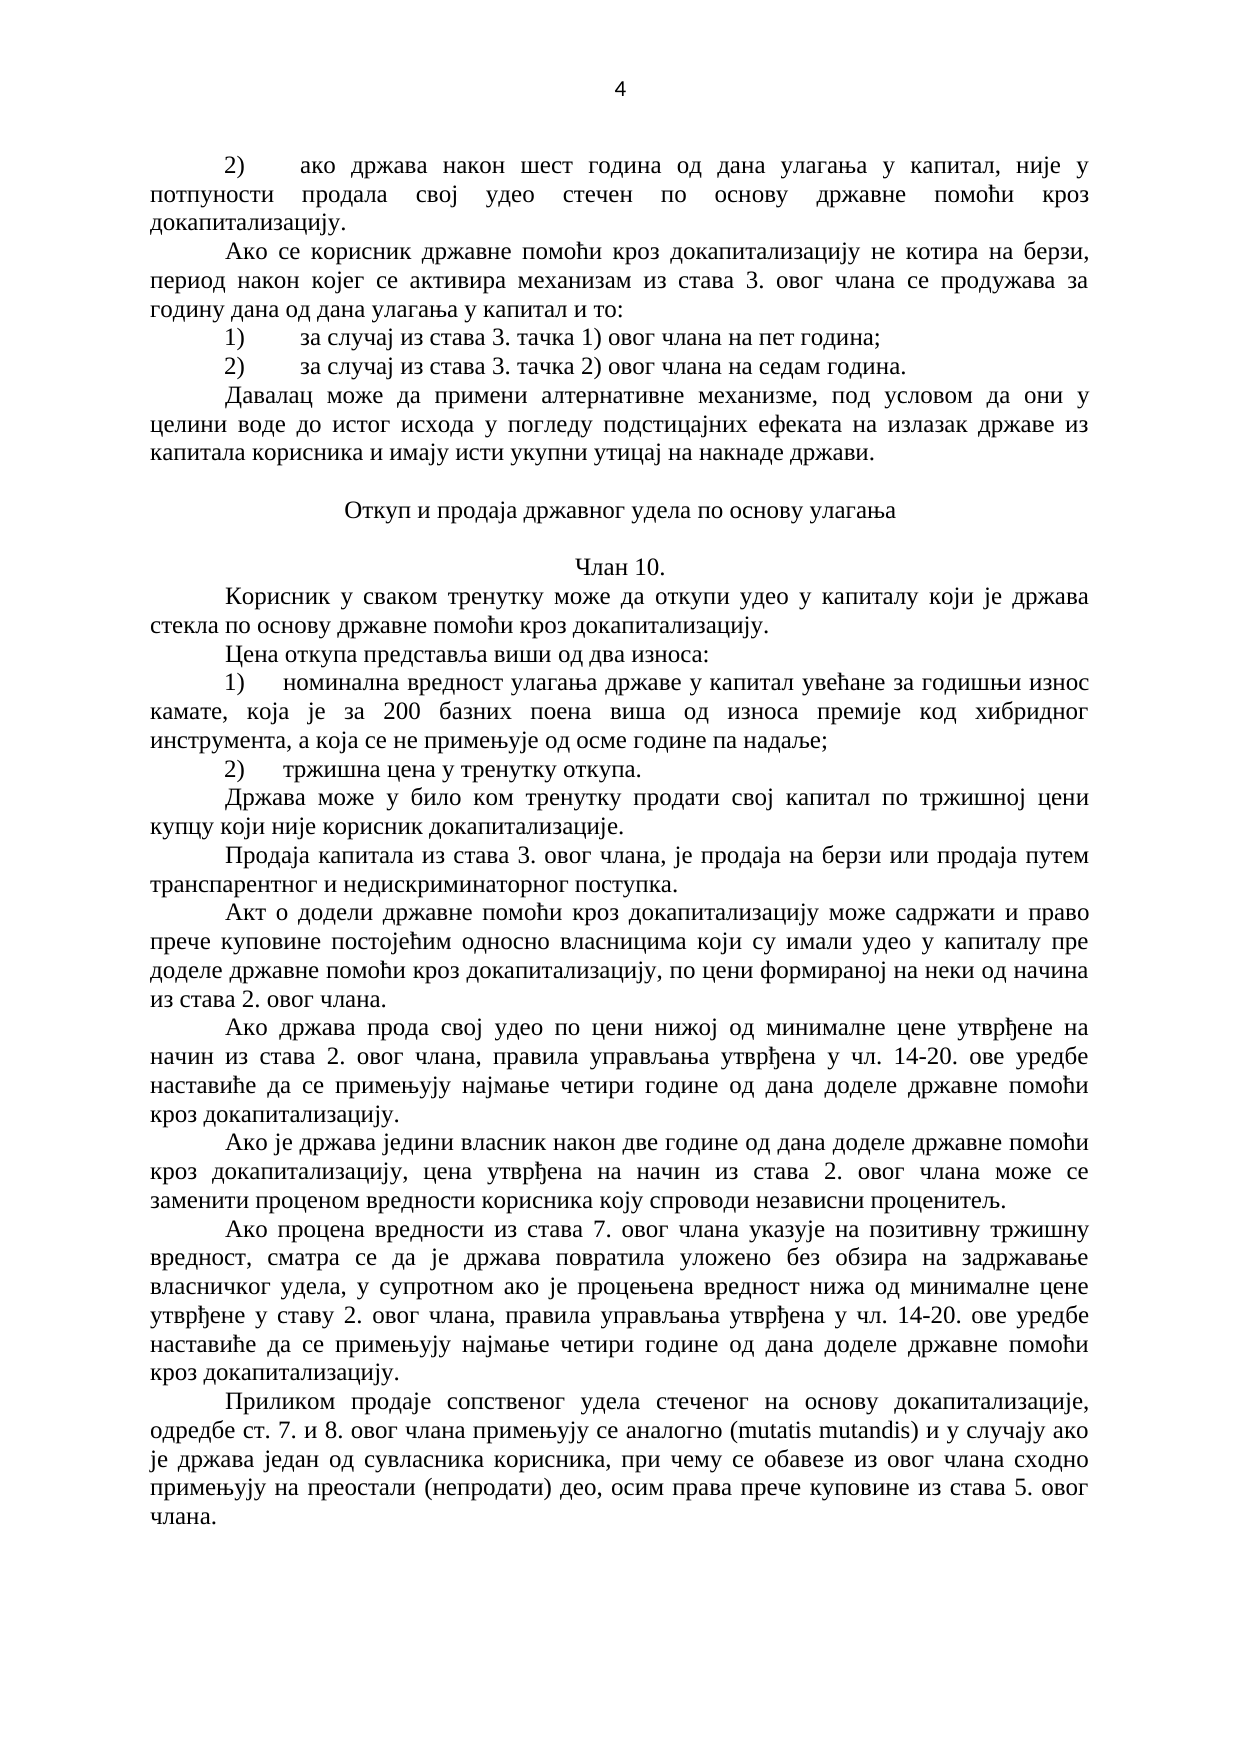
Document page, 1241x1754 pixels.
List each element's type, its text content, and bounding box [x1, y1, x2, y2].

text Ако процена вредности из става 7. овог члана указује на позитивну тржишну вредност, сматра се да је држава повратила уложено без обзира на задржавање власничког удела, у супротном ако је процењена вредност нижа од минималне цене утврђене у ставу 2. овог члана, правила управљања утврђена у чл. 14-20. ове уредбе наставиће да се примењују најмање четири године од дана доделе државне помоћи кроз докапитализацију. [150, 1214, 1090, 1386]
text Давалац може да примени алтернативне механизме, под условом да они у целини воде до истог исхода у погледу подстицајних ефеката на излазак државе из капитала корисника и имају исти укупни утицај на накнаде држави. [150, 380, 1090, 466]
text Акт о додели државне помоћи кроз докапитализацију може садржати и право прече куповине постојећим односно власницима који су имали удео у капиталу пре доделе државне помоћи кроз докапитализацију, по цени формираној на неки од начина из става 2. овог члана. [150, 897, 1090, 1012]
list за случај из става 3. тачка 1) овог члана на пет година; [224, 322, 1090, 351]
text Ако држава прода свој удео по цени нижој од минималне цене утврђене на начин из става 2. овог члана, правила управљања утврђена у чл. 14-20. ове уредбе наставиће да се примењују најмање четири године од дана доделе државне помоћи кроз докапитализацију. [150, 1012, 1090, 1127]
list за случај из става 3. тачка 2) овог члана на седам година. [224, 351, 1090, 380]
text Члан 10. [150, 552, 1090, 581]
text Корисник у сваком тренутку може да откупи удео у капиталу који је држава стекла по основу државне помоћи кроз докапитализацију. [150, 581, 1090, 639]
list номинална вредност улагања државе у капитал увећане за годишњи износ камате, која је за 200 базних поена виша од износа премије код хибридног инструмента, а која се не примењује од осме године па надаље; [150, 667, 1090, 754]
text Држава може у било ком тренутку продати свој капитал по тржишној цени купцу који није корисник докапитализације. [150, 782, 1090, 840]
text Ако се корисник државне помоћи кроз докапитализацију не котира на берзи, период након којег се активира механизам из става 3. овог члана се продужава за годину дана од дана улагања у капитал и то: [150, 236, 1090, 322]
text Продаја капитала из става 3. овог члана, је продаја на берзи или продаја путем транспарентног и недискриминаторног поступка. [150, 840, 1090, 897]
list ако држава након шест година од дана улагања у капитал, није у потпуности продала свој удео стечен по основу државне помоћи кроз докапитализацију. [150, 150, 1090, 236]
text Ако је држава једини власник након две године од дана доделе државне помоћи кроз докапитализацију, цена утврђена на начин из става 2. овог члана може се заменити проценом вредности корисника коју спроводи независни проценитељ. [150, 1127, 1090, 1214]
text Откуп и продаја државног удела по основу улагања [150, 495, 1090, 524]
text Цена откупа представља виши од два износа: [150, 639, 1090, 667]
list тржишна цена у тренутку откупа. [150, 754, 1090, 782]
text Приликом продаје сопственог удела стеченог на основу докапитализације, одредбе ст. 7. и 8. овог члана примењују се аналогно (mutatis mutandis) и у случају ако је држава један од сувласника корисника, при чему се обавезе из овог члана сходно примењују на преостали (непродати) део, осим права прече куповине из става 5. овог члана. [150, 1386, 1090, 1530]
